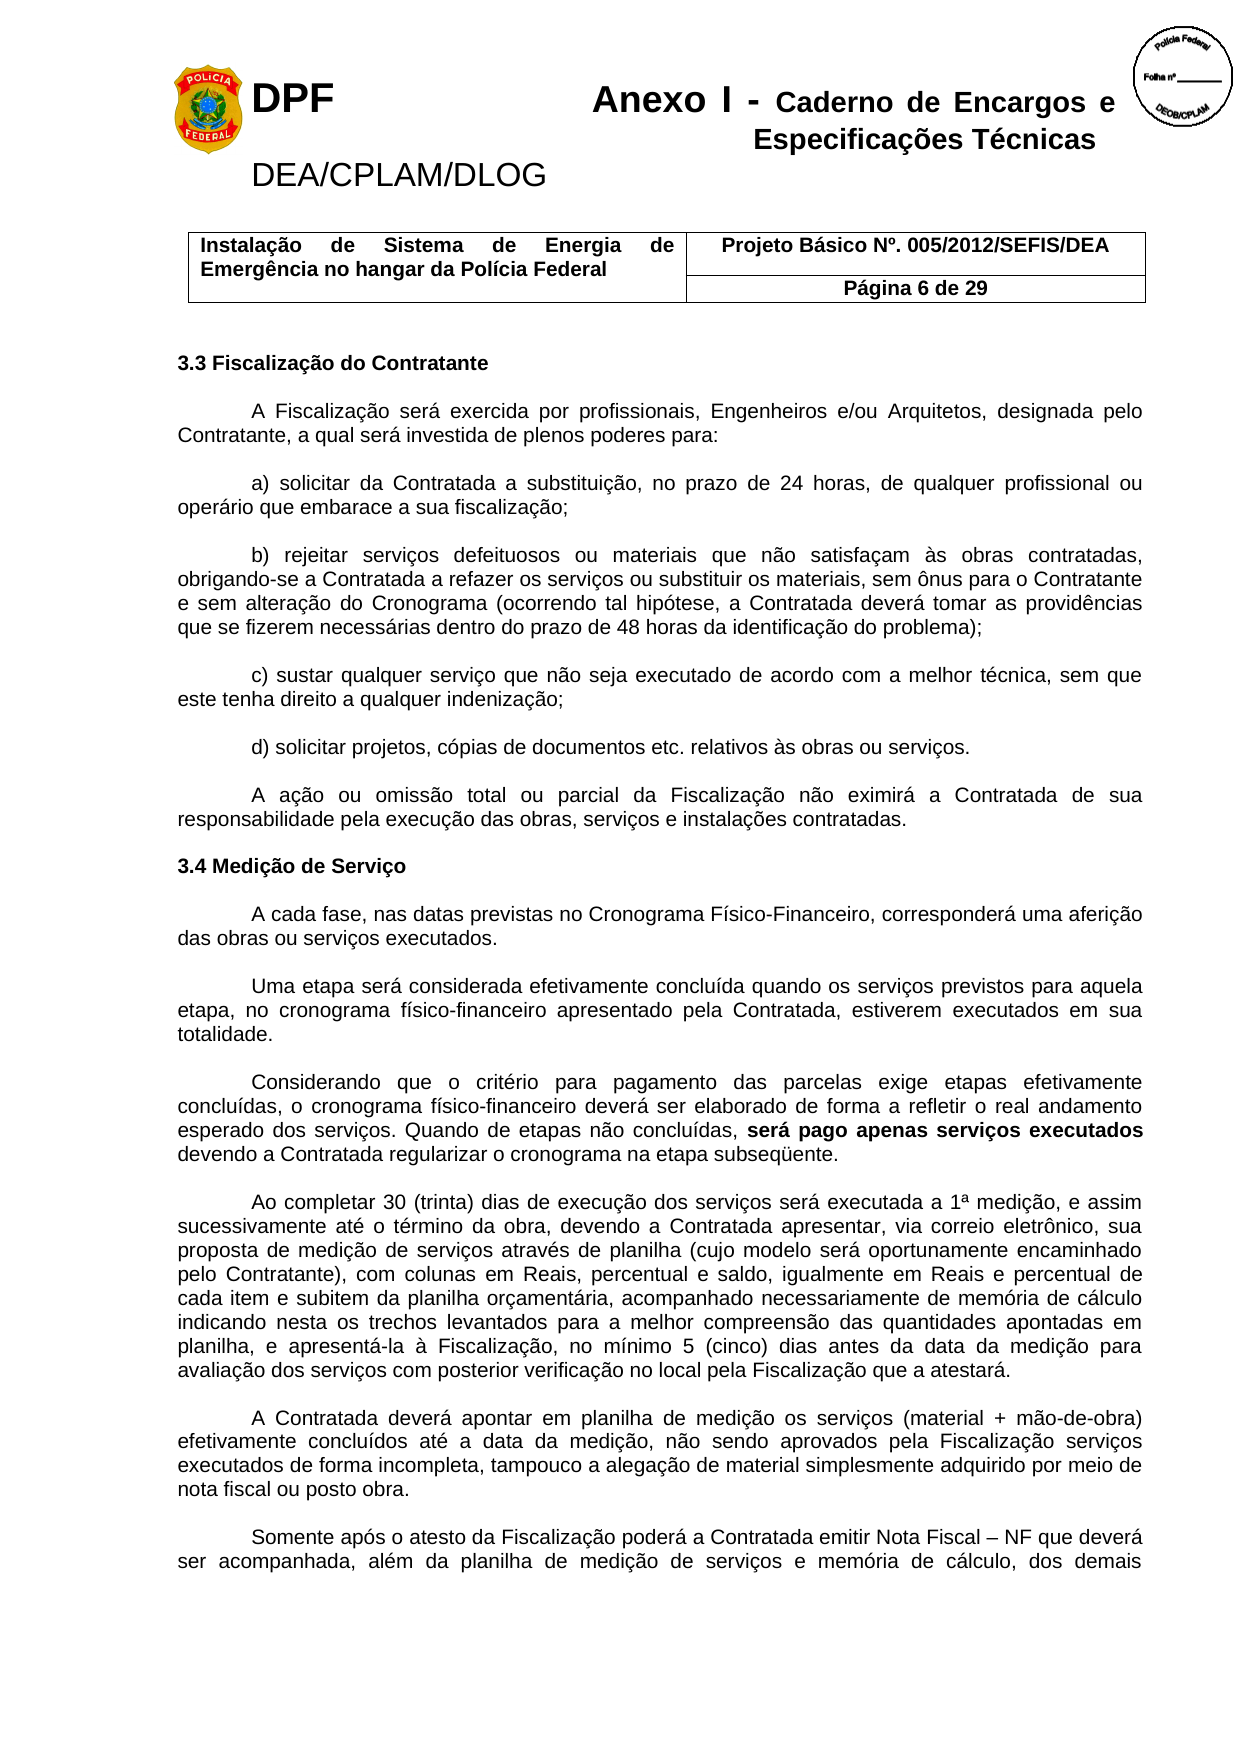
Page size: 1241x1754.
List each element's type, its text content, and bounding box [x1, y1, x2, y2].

text d) solicitar projetos, cópias de documentos etc. relativos às obras ou serviços. [177, 734, 1144, 758]
text A cada fase, nas datas previstas no Cronograma Físico-Financeiro, corresponderá uma aferição das obras ou serviços executados. [177, 902, 1144, 950]
text A ação ou omissão total ou parcial da Fiscalização não eximirá a Contratada de sua responsabilidade pela execução das obras, serviços e instalações contratadas. [177, 782, 1144, 830]
text 3.4 Medição de Serviço [177, 854, 1144, 878]
text b) rejeitar serviços defeituosos ou materiais que não satisfaçam às obras contratadas, obrigando-se a Contratada a refazer os serviços ou substituir os materiais, sem ônus para o Contratante e sem alteração do Cronograma (ocorrendo tal hipótese, a Contratada deverá tomar as providências que se fizerem necessárias dentro do prazo de 48 horas da identificação do problema); [177, 543, 1144, 639]
text Ao completar 30 (trinta) dias de execução dos serviços será executada a 1ª medição, e assim sucessivamente até o término da obra, devendo a Contratada apresentar, via correio eletrônico, sua proposta de medição de serviços através de planilha (cujo modelo será oportunamente encaminhado pelo Contratante), com colunas em Reais, percentual e saldo, igualmente em Reais e percentual de cada item e subitem da planilha orçamentária, acompanhado necessariamente de memória de cálculo indicando nesta os trechos levantados para a melhor compreensão das quantidades apontadas em planilha, e apresentá-la à Fiscalização, no mínimo 5 (cinco) dias antes da data da medição para avaliação dos serviços com posterior verificação no local pela Fiscalização que a atestará. [177, 1190, 1144, 1381]
picture [1114, 16, 1241, 155]
text A Fiscalização será exercida por profissionais, Engenheiros e/ou Arquitetos, designada pelo Contratante, a qual será investida de plenos poderes para: [177, 399, 1144, 447]
text Considerando que o critério para pagamento das parcelas exige etapas efetivamente concluídas, o cronograma físico-financeiro deverá ser elaborado de forma a refletir o real andamento esperado dos serviços. Quando de etapas não concluídas, será pago apenas serviços executados devendo a Contratada regularizar o cronograma na etapa subseqüente. [177, 1070, 1144, 1166]
text c) sustar qualquer serviço que não seja executado de acordo com a melhor técnica, sem que este tenha direito a qualquer indenização; [177, 663, 1144, 711]
text Uma etapa será considerada efetivamente concluída quando os serviços previstos para aquela etapa, no cronograma físico-financeiro apresentado pela Contratada, estiverem executados em sua totalidade. [177, 974, 1144, 1046]
text 3.3 Fiscalização do Contratante [177, 351, 1144, 375]
text A Contratada deverá apontar em planilha de medição os serviços (material + mão-de-obra) efetivamente concluídos até a data da medição, não sendo aprovados pela Fiscalização serviços executados de forma incompleta, tampouco a alegação de material simplesmente adquirido por meio de nota fiscal ou posto obra. [177, 1405, 1144, 1501]
text a) solicitar da Contratada a substituição, no prazo de 24 horas, de qualquer profissional ou operário que embarace a sua fiscalização; [177, 471, 1144, 519]
